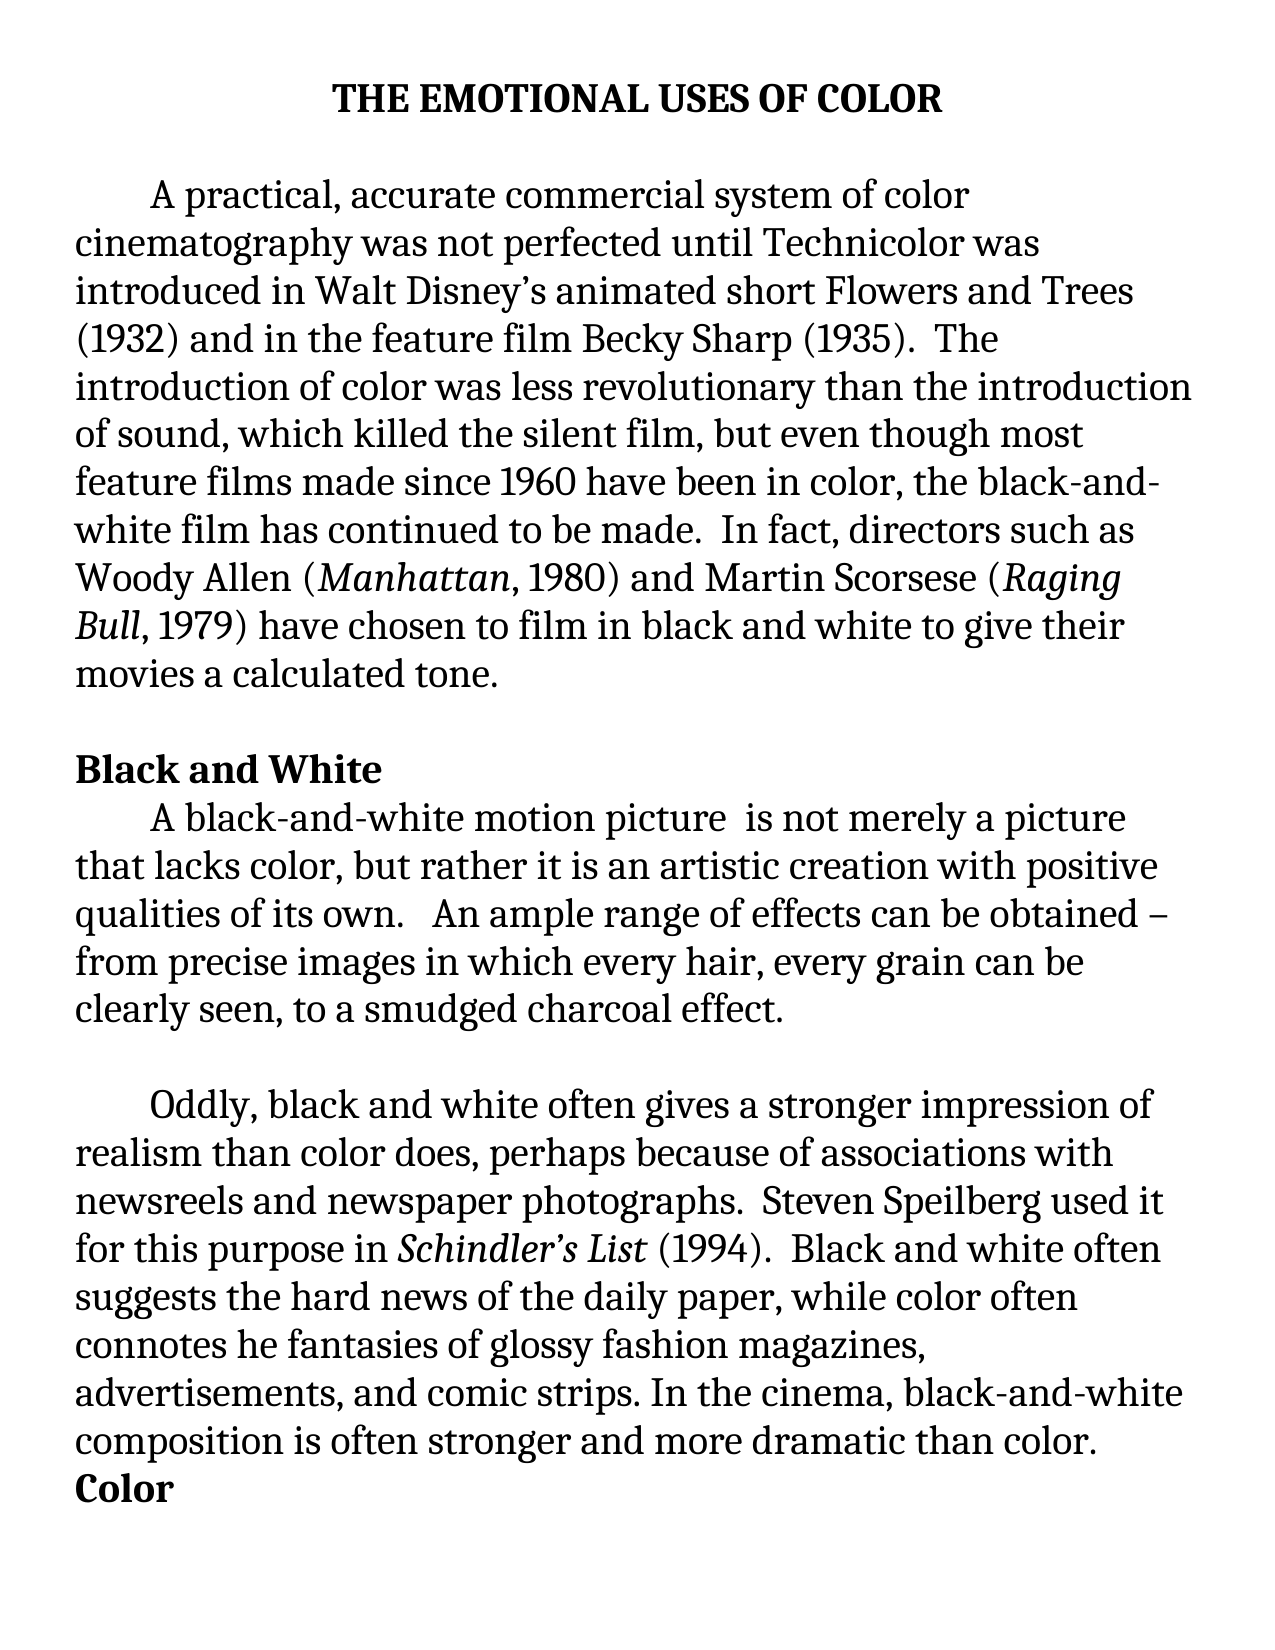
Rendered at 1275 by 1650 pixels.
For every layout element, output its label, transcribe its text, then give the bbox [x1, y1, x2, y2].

text A practical, accurate commercial system of color cinematography was not perfected until Technicolor was introduced in Walt Disney’s animated short Flowers and Trees (1932) and in the feature film Becky Sharp (1935). The introduction of color was less revolutionary than the introduction of sound, which killed the silent film, but even though most feature films made since 1960 have been in color, the black-and-white film has continued to be made. In fact, directors such as Woody Allen (Manhattan, 1980) and Martin Scorsese (Raging Bull, 1979) have chosen to film in black and white to give their movies a calculated tone. [75, 171, 1200, 698]
text Color [75, 1464, 1200, 1512]
text THE EMOTIONAL USES OF COLOR [75, 75, 1200, 123]
text A black-and-white motion picture is not merely a picture that lacks color, but rather it is an artistic creation with positive qualities of its own. An ample range of effects can be obtained – from precise images in which every hair, every grain can be clearly seen, to a smudged charcoal effect. [75, 794, 1200, 1033]
text Oddly, black and white often gives a stronger impression of realism than color does, perhaps because of associations with newsreels and newspaper photographs. Steven Speilberg used it for this purpose in Schindler’s List (1994). Black and white often suggests the hard news of the daily paper, while color often connotes he fantasies of glossy fashion magazines, advertisements, and comic strips. In the cinema, black-and-white composition is often stronger and more dramatic than color. [75, 1081, 1200, 1464]
text Black and White [75, 746, 1200, 794]
